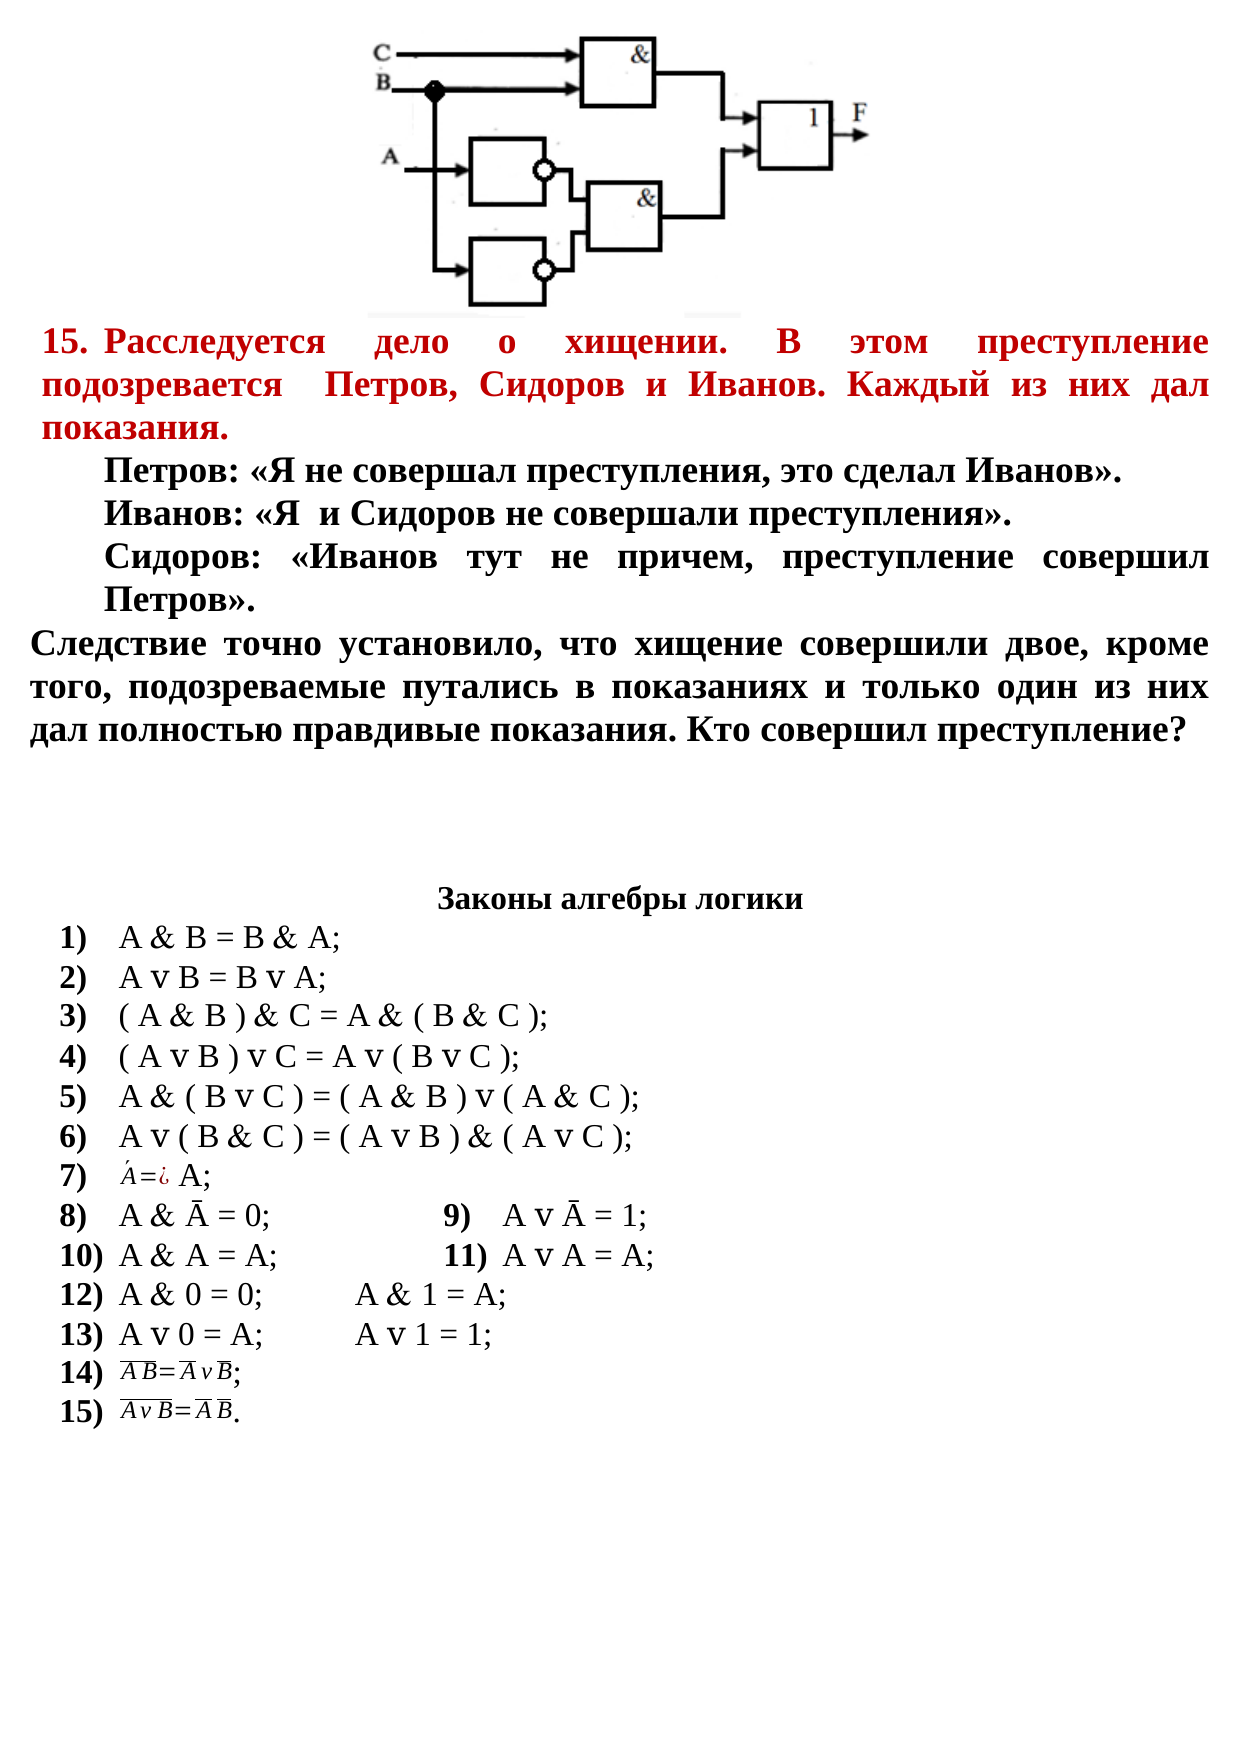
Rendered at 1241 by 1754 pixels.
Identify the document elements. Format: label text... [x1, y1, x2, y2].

text 12) A 0 = 0; A 1 = A; [59, 1274, 1211, 1312]
text 7) A; [59, 1155, 1211, 1193]
text 2) A v B = B v A; [59, 955, 1211, 996]
text 6) A v ( B C ) = ( A v B ) ( A v C ); [59, 1114, 1211, 1155]
text 4) ( A v B ) v C = A v ( B v C ); [59, 1034, 1211, 1074]
text Следствие точно установило, что хищение совершили двое, кроме того, подозреваемые путались в показаниях и только один из них дал полностью правдивые показания. Кто совершил преступление? [29, 620, 1211, 749]
list Петров: «Я не совершал преступления, это сделал Иванов». [103, 447, 1211, 491]
list Расследуется дело о хищении. В этом преступление подозревается Петров, Сидоров и Иванов. Каждый из них дал показания. [41, 318, 1211, 447]
text 13) A v 0 = A; A v 1 = 1; [59, 1312, 1211, 1352]
text 3) ( A B ) C = A ( B C ); [59, 996, 1211, 1034]
text 5) A ( B v C ) = ( A B ) v ( A C ); [59, 1074, 1211, 1114]
text 8) A Ā = 0; 9) A v Ā = 1; [59, 1193, 1211, 1233]
list Иванов: «Я и Сидоров не совершали преступления». [103, 491, 1211, 534]
text 15) . [59, 1391, 1211, 1429]
list 1) A B = B A; [59, 917, 1211, 955]
text 14) ; [59, 1352, 1211, 1391]
picture [367, 29, 885, 318]
list Сидоров: «Иванов тут не причем, преступление совершил Петров». [103, 534, 1211, 620]
text 10) A A = A; 11) A v A = A; [59, 1233, 1211, 1274]
text Законы алгебры логики [29, 879, 1211, 917]
